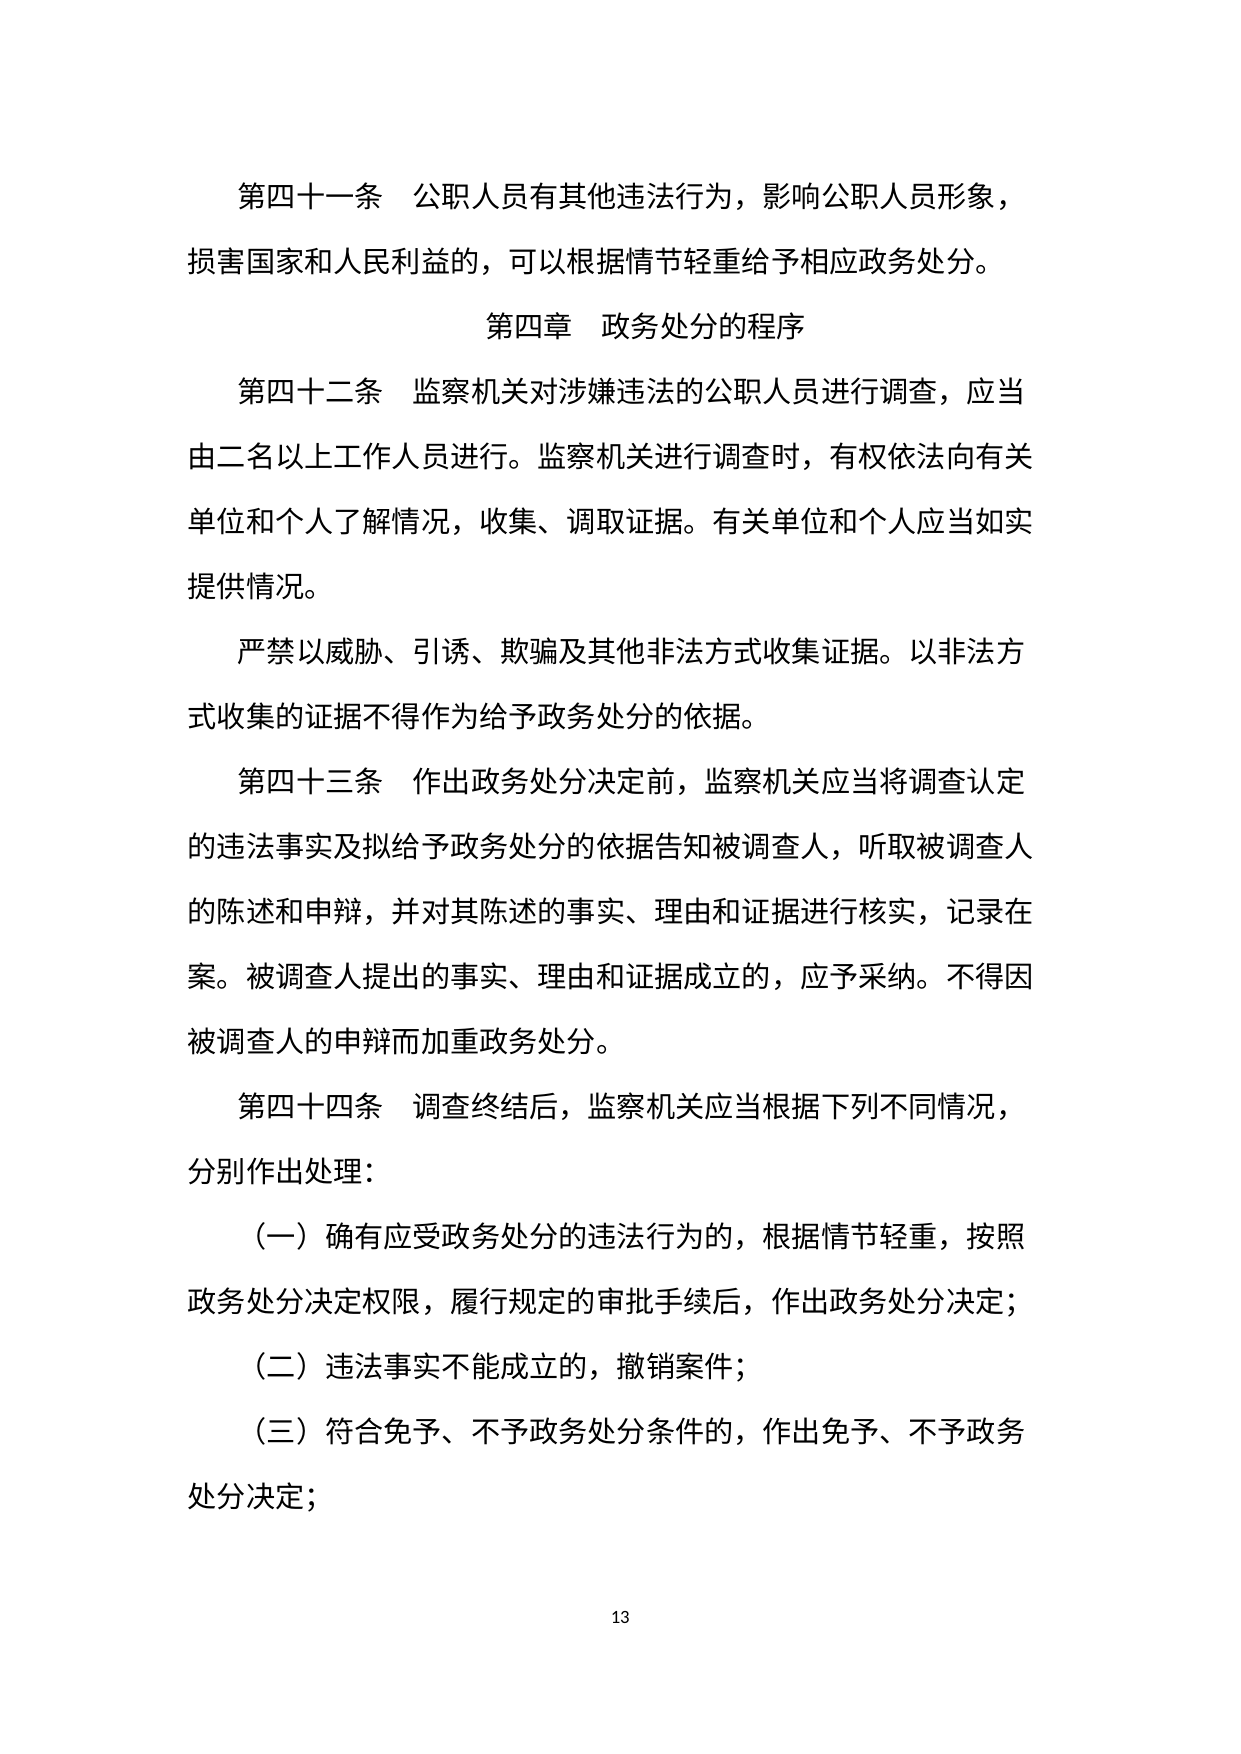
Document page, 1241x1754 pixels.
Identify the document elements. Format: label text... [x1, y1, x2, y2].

text 第四十三条 作出政务处分决定前，监察机关应当将调查认定的违法事实及拟给予政务处分的依据告知被调查人，听取被调查人的陈述和申辩，并对其陈述的事实、理由和证据进行核实，记录在案。被调查人提出的事实、理由和证据成立的，应予采纳。不得因被调查人的申辩而加重政务处分。 [187, 747, 1053, 1072]
text （二）违法事实不能成立的，撤销案件； [187, 1332, 1053, 1397]
text 第四十一条 公职人员有其他违法行为，影响公职人员形象，损害国家和人民利益的，可以根据情节轻重给予相应政务处分。 [187, 162, 1053, 292]
text 第四十二条 监察机关对涉嫌违法的公职人员进行调查，应当由二名以上工作人员进行。监察机关进行调查时，有权依法向有关单位和个人了解情况，收集、调取证据。有关单位和个人应当如实提供情况。 [187, 357, 1053, 617]
text 严禁以威胁、引诱、欺骗及其他非法方式收集证据。以非法方式收集的证据不得作为给予政务处分的依据。 [187, 617, 1053, 747]
text 第四十四条 调查终结后，监察机关应当根据下列不同情况，分别作出处理： [187, 1072, 1053, 1202]
text （三）符合免予、不予政务处分条件的，作出免予、不予政务处分决定； [187, 1397, 1053, 1527]
text 第四章 政务处分的程序 [187, 292, 1053, 357]
text （一）确有应受政务处分的违法行为的，根据情节轻重，按照政务处分决定权限，履行规定的审批手续后，作出政务处分决定； [187, 1202, 1053, 1332]
